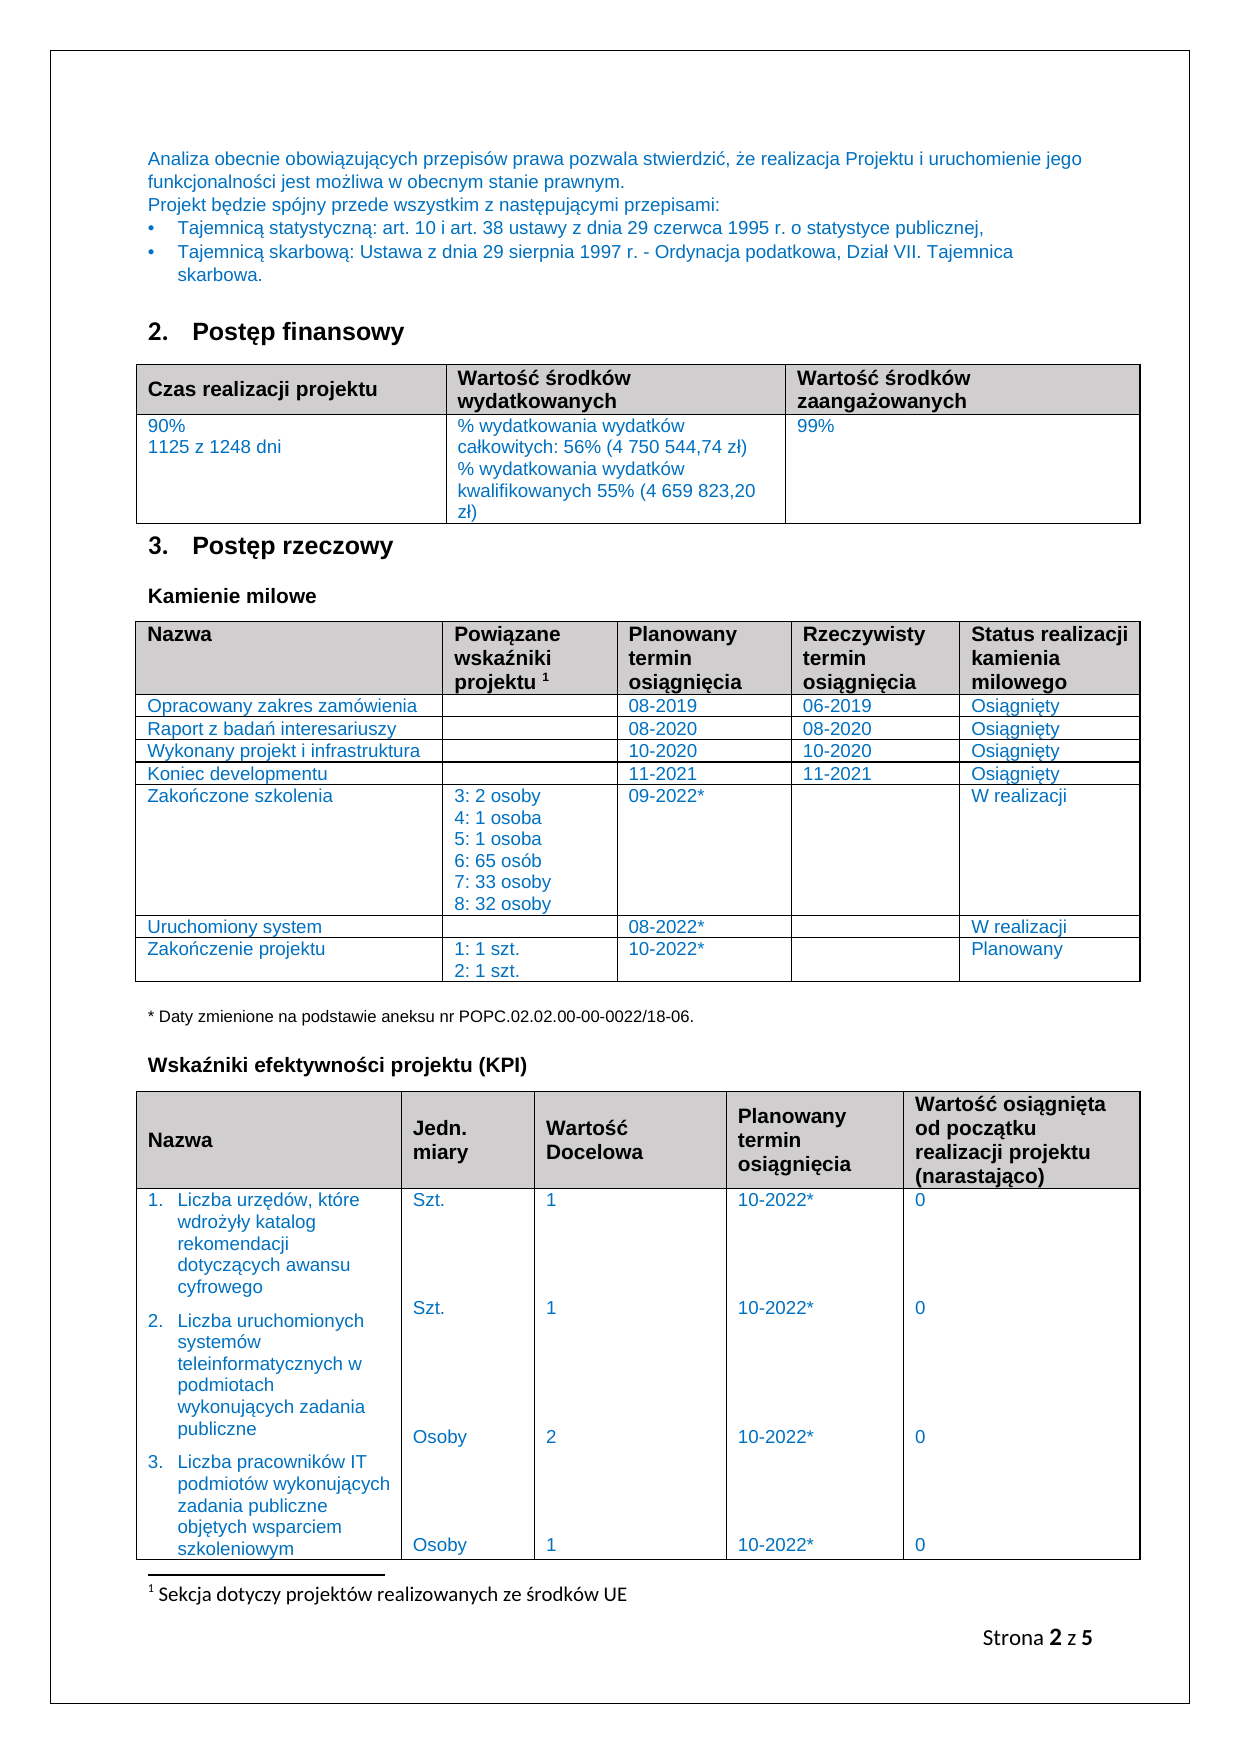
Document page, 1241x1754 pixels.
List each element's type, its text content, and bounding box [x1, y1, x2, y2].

table_cell 08-2022* [618, 916, 791, 937]
table_header Nazwa [137, 1092, 401, 1188]
table_cell [792, 916, 959, 937]
table_cell 06-2019 [792, 695, 959, 716]
table_cell 10-2020 [792, 740, 959, 761]
table_cell 10-2020 [618, 740, 791, 761]
table_header Powiązane wskaźniki projektu [443, 622, 617, 694]
table_cell 11-2021 [618, 763, 791, 784]
table_header Wartość środków zaangażowanych [786, 365, 1139, 414]
text Kamienie milowe [148, 584, 1093, 608]
table_cell 1: 1 szt. 2: 1 szt. [443, 938, 617, 981]
table_cell [443, 717, 617, 739]
table_cell Koniec developmentu [136, 763, 442, 784]
table_header Planowany termin osiągnięcia [618, 622, 791, 694]
table_header Czas realizacji projektu [137, 365, 446, 414]
text * Daty zmienione na podstawie aneksu nr POPC.02.02.00-00-0022/18-06. [148, 1007, 1093, 1026]
table_cell Uruchomiony system [136, 916, 442, 937]
table_cell 1 1 2 1 1 65 33 32 [535, 1189, 726, 1559]
table_cell Raport z badań interesariuszy [136, 717, 442, 739]
subtitle Postęp rzeczowy [148, 528, 1093, 561]
text Analiza obecnie obowiązujących przepisów prawa pozwala stwierdzić, że realizacja Projektu i uruchomienie jego funkcjonalności jest możliwa w obecnym stanie prawnym. [148, 147, 1093, 192]
table_cell Zakończenie projektu [136, 938, 442, 981]
table_cell 08-2019 [618, 695, 791, 716]
table_cell 09-2022* [618, 785, 791, 914]
table_cell Osiągnięty [960, 695, 1139, 716]
table_cell Planowany [960, 938, 1139, 981]
table_cell W realizacji [960, 916, 1139, 937]
table_header Status realizacji kamienia milowego [960, 622, 1139, 694]
table_cell 0 0 0 0 0 0 0 0 [904, 1189, 1139, 1559]
table_cell 99% [786, 415, 1139, 523]
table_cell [137, 1189, 401, 1559]
table_cell [443, 916, 617, 937]
text Projekt będzie spójny przede wszystkim z następującymi przepisami: [148, 194, 1093, 216]
table_cell 08-2020 [792, 717, 959, 739]
table_cell Opracowany zakres zamówienia [136, 695, 442, 716]
table_cell [792, 785, 959, 914]
table_cell Osiągnięty [960, 740, 1139, 761]
table_cell Wykonany projekt i infrastruktura [136, 740, 442, 761]
subtitle Postęp finansowy [148, 314, 1093, 347]
table_cell Osiągnięty [960, 717, 1139, 739]
table_header Wartość osiągnięta od początku realizacji projektu (narastająco) [904, 1092, 1139, 1188]
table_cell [727, 1189, 903, 1559]
table_header Nazwa [136, 622, 442, 694]
list Tajemnicą skarbową: Ustawa z dnia 29 sierpnia 1997 r. - Ordynacja podatkowa, Dział VII. Tajemnica skarbowa. [148, 240, 1093, 285]
table_cell Osiągnięty [960, 763, 1139, 784]
table_cell W realizacji [960, 785, 1139, 914]
table_cell [443, 740, 617, 761]
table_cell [402, 1189, 534, 1559]
text Wskaźniki efektywności projektu (KPI) [148, 1053, 1093, 1077]
table_header Wartość środków wydatkowanych [447, 365, 785, 414]
list Tajemnicą statystyczną: art. 10 i art. 38 ustawy z dnia 29 czerwca 1995 r. o statystyce publicznej, [148, 217, 1093, 239]
table_cell % wydatkowania wydatków całkowitych: 56% (4 750 544,74 zł) % wydatkowania wydatków kwalifikowanych 55% (4 659 823,20 zł) [447, 415, 785, 523]
table_header Wartość Docelowa [535, 1092, 726, 1188]
table_cell 10-2022* [618, 938, 791, 981]
table_header Jedn. miary [402, 1092, 534, 1188]
table_cell 08-2020 [618, 717, 791, 739]
table_cell Zakończone szkolenia [136, 785, 442, 914]
table_cell [792, 938, 959, 981]
table_cell 3: 2 osoby 4: 1 osoba 5: 1 osoba 6: 65 osób 7: 33 osoby 8: 32 osoby [443, 785, 617, 914]
table_header Rzeczywisty termin osiągnięcia [792, 622, 959, 694]
table_cell [443, 695, 617, 716]
table_cell 90% 1125 z 1248 dni [137, 415, 446, 523]
table_cell [443, 763, 617, 784]
table_header Planowany termin osiągnięcia [727, 1092, 903, 1188]
table_cell 11-2021 [792, 763, 959, 784]
